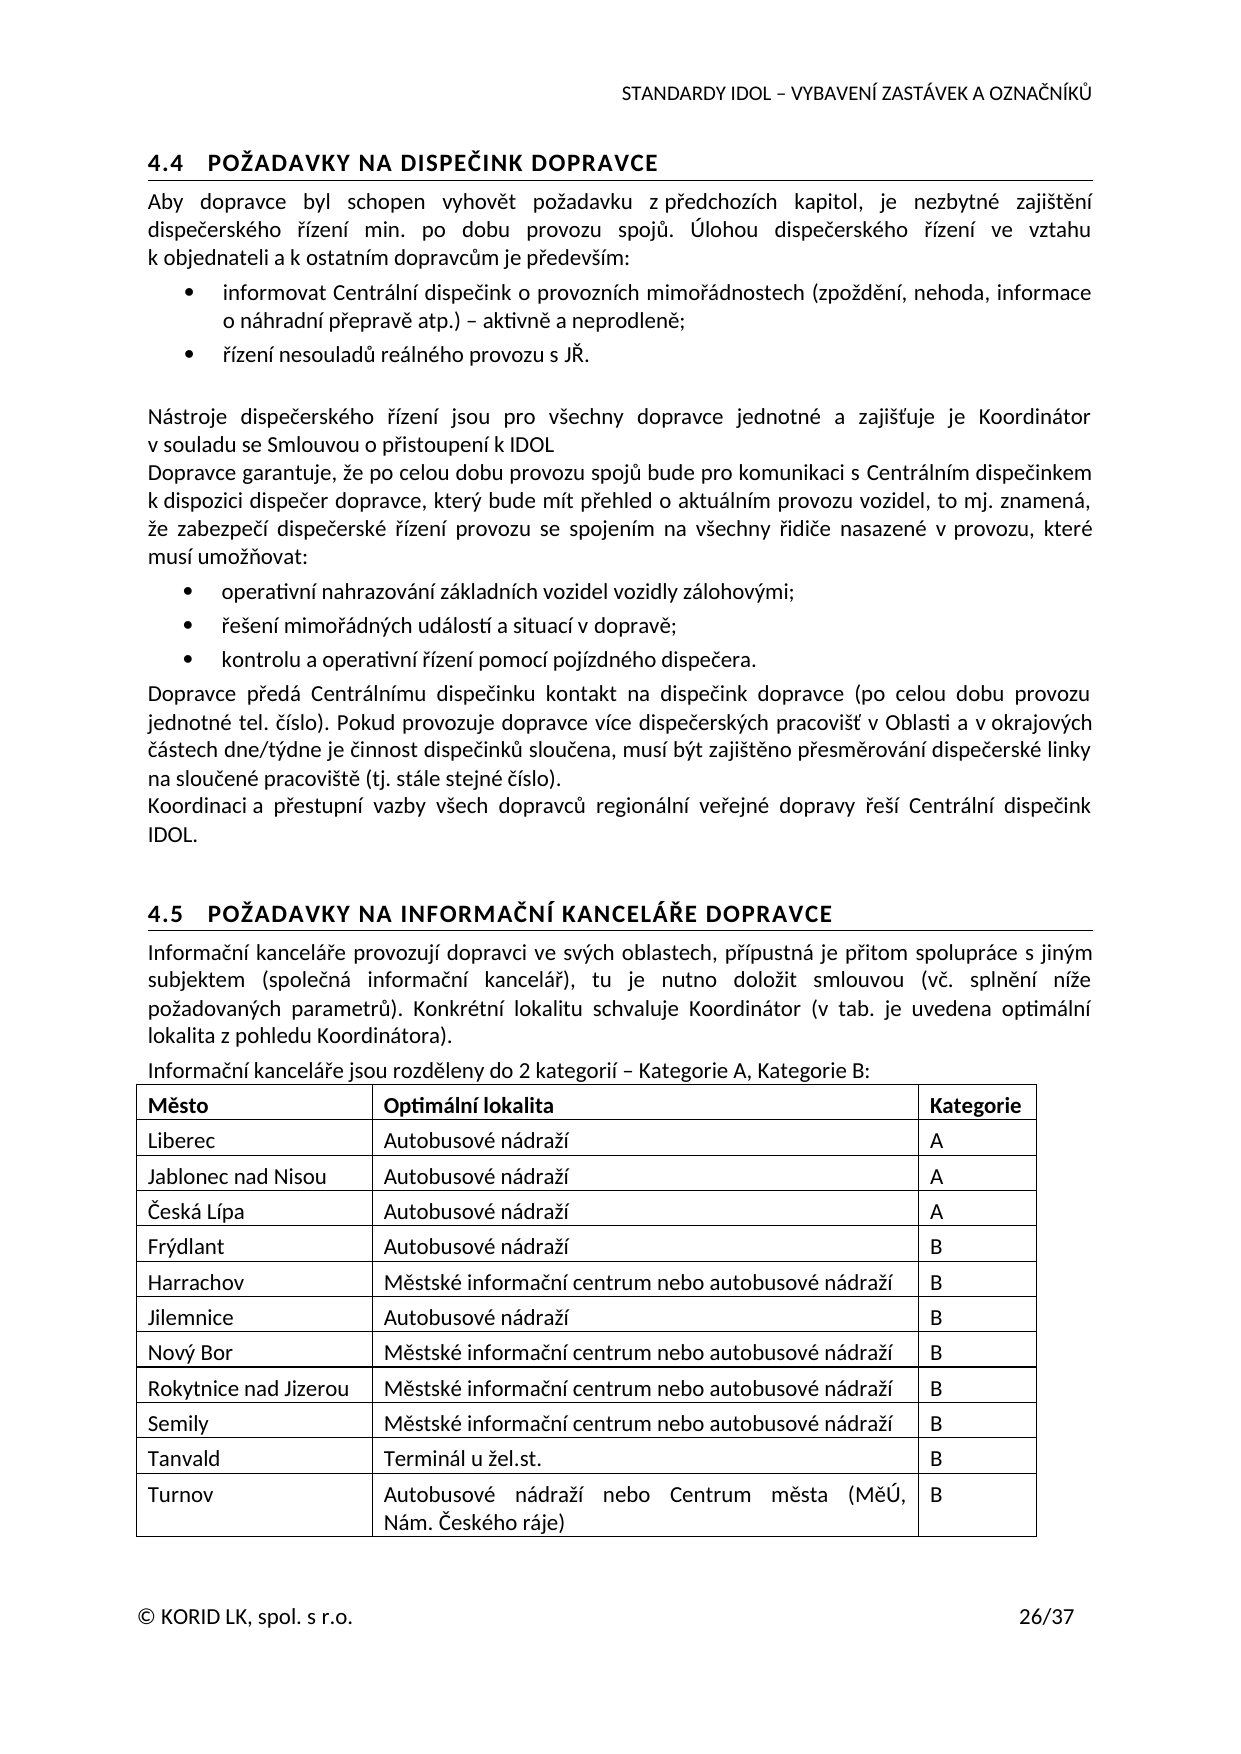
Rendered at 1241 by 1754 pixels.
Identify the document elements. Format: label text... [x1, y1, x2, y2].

table_cell Autobusové nádraží [373, 1191, 918, 1225]
table_cell Tanvald [137, 1438, 372, 1472]
table_cell B [919, 1332, 1036, 1366]
table_cell B [919, 1403, 1036, 1437]
table_cell B [919, 1438, 1036, 1472]
table_cell B [919, 1368, 1036, 1402]
text Nástroje dispečerského řízení jsou pro všechny dopravce jednotné a zajišťuje je Koordinátor v souladu se Smlouvou o přistoupení k IDOL [148, 402, 1093, 458]
table_cell Turnov [137, 1474, 372, 1536]
table_cell Liberec [137, 1120, 372, 1154]
table_cell Harrachov [137, 1262, 372, 1296]
table_cell B [919, 1474, 1036, 1536]
table_cell A [919, 1156, 1036, 1190]
table_cell Rokytnice nad Jizerou [137, 1368, 372, 1402]
table_cell Semily [137, 1403, 372, 1437]
list řešení mimořádných událostí a situací v dopravě; [184, 611, 1093, 639]
table_cell Nový Bor [137, 1332, 372, 1366]
table_header Kategorie [919, 1085, 1036, 1119]
table_cell Městské informační centrum nebo autobusové nádraží [373, 1368, 918, 1402]
text Dopravce předá Centrálnímu dispečinku kontakt na dispečink dopravce (po celou dobu provozu jednotné tel. číslo). Pokud provozuje dopravce více dispečerských pracovišť v Oblasti a v okrajových částech dne/týdne je činnost dispečinků sloučena, musí být zajištěno přesměrování dispečerské linky na sloučené pracoviště (tj. stále stejné číslo). [148, 679, 1093, 792]
table_cell Městské informační centrum nebo autobusové nádraží [373, 1403, 918, 1437]
text Aby dopravce byl schopen vyhovět požadavku z předchozích kapitol, je nezbytné zajištění dispečerského řízení min. po dobu provozu spojů. Úlohou dispečerského řízení ve vztahu k objednateli a k ostatním dopravcům je především: [148, 187, 1093, 272]
table_cell Jablonec nad Nisou [137, 1156, 372, 1190]
table_cell Autobusové nádraží [373, 1120, 918, 1154]
table_cell B [919, 1297, 1036, 1331]
list operativní nahrazování základních vozidel vozidly zálohovými; [184, 577, 1093, 605]
table_cell Česká Lípa [137, 1191, 372, 1225]
text Informační kanceláře provozují dopravci ve svých oblastech, přípustná je přitom spolupráce s jiným subjektem (společná informační kancelář), tu je nutno doložit smlouvou (vč. splnění níže požadovaných parametrů). Konkrétní lokalitu schvaluje Koordinátor (v tab. je uvedena optimální lokalita z pohledu Koordinátora). [148, 938, 1093, 1050]
text Koordinaci a přestupní vazby všech dopravců regionální veřejné dopravy řeší Centrální dispečink IDOL. [148, 792, 1093, 848]
table_cell Frýdlant [137, 1226, 372, 1261]
table_cell Jilemnice [137, 1297, 372, 1331]
table_cell Autobusové nádraží [373, 1156, 918, 1190]
list řízení nesouladů reálného provozu s JŘ. [185, 340, 1093, 368]
table_cell B [919, 1262, 1036, 1296]
table_cell Autobusové nádraží [373, 1297, 918, 1331]
table_cell Autobusové nádraží nebo Centrum města (MěÚ, Nám. Českého ráje) [373, 1474, 918, 1536]
subtitle Požadavky na dispečink dopravce [148, 148, 1093, 180]
subtitle Požadavky na informační kanceláře dopravce [148, 898, 1093, 930]
text Informační kanceláře jsou rozděleny do 2 kategorií – Kategorie A, Kategorie B: [148, 1056, 1093, 1084]
table_cell Autobusové nádraží [373, 1226, 918, 1261]
table_header Město [137, 1085, 372, 1119]
text Dopravce garantuje, že po celou dobu provozu spojů bude pro komunikaci s Centrálním dispečinkem k dispozici dispečer dopravce, který bude mít přehled o aktuálním provozu vozidel, to mj. znamená, že zabezpečí dispečerské řízení provozu se spojením na všechny řidiče nasazené v provozu, které musí umožňovat: [148, 458, 1093, 571]
table_cell Městské informační centrum nebo autobusové nádraží [373, 1332, 918, 1366]
table_cell Terminál u žel.st. [373, 1438, 918, 1472]
table_header Optimální lokalita [373, 1085, 918, 1119]
table_cell B [919, 1226, 1036, 1261]
table_cell A [919, 1191, 1036, 1225]
table_cell Městské informační centrum nebo autobusové nádraží [373, 1262, 918, 1296]
list kontrolu a operativní řízení pomocí pojízdného dispečera. [184, 645, 1093, 673]
table_cell A [919, 1120, 1036, 1154]
list informovat Centrální dispečink o provozních mimořádnostech (zpoždění, nehoda, informace o náhradní přepravě atp.) – aktivně a neprodleně; [185, 278, 1093, 334]
